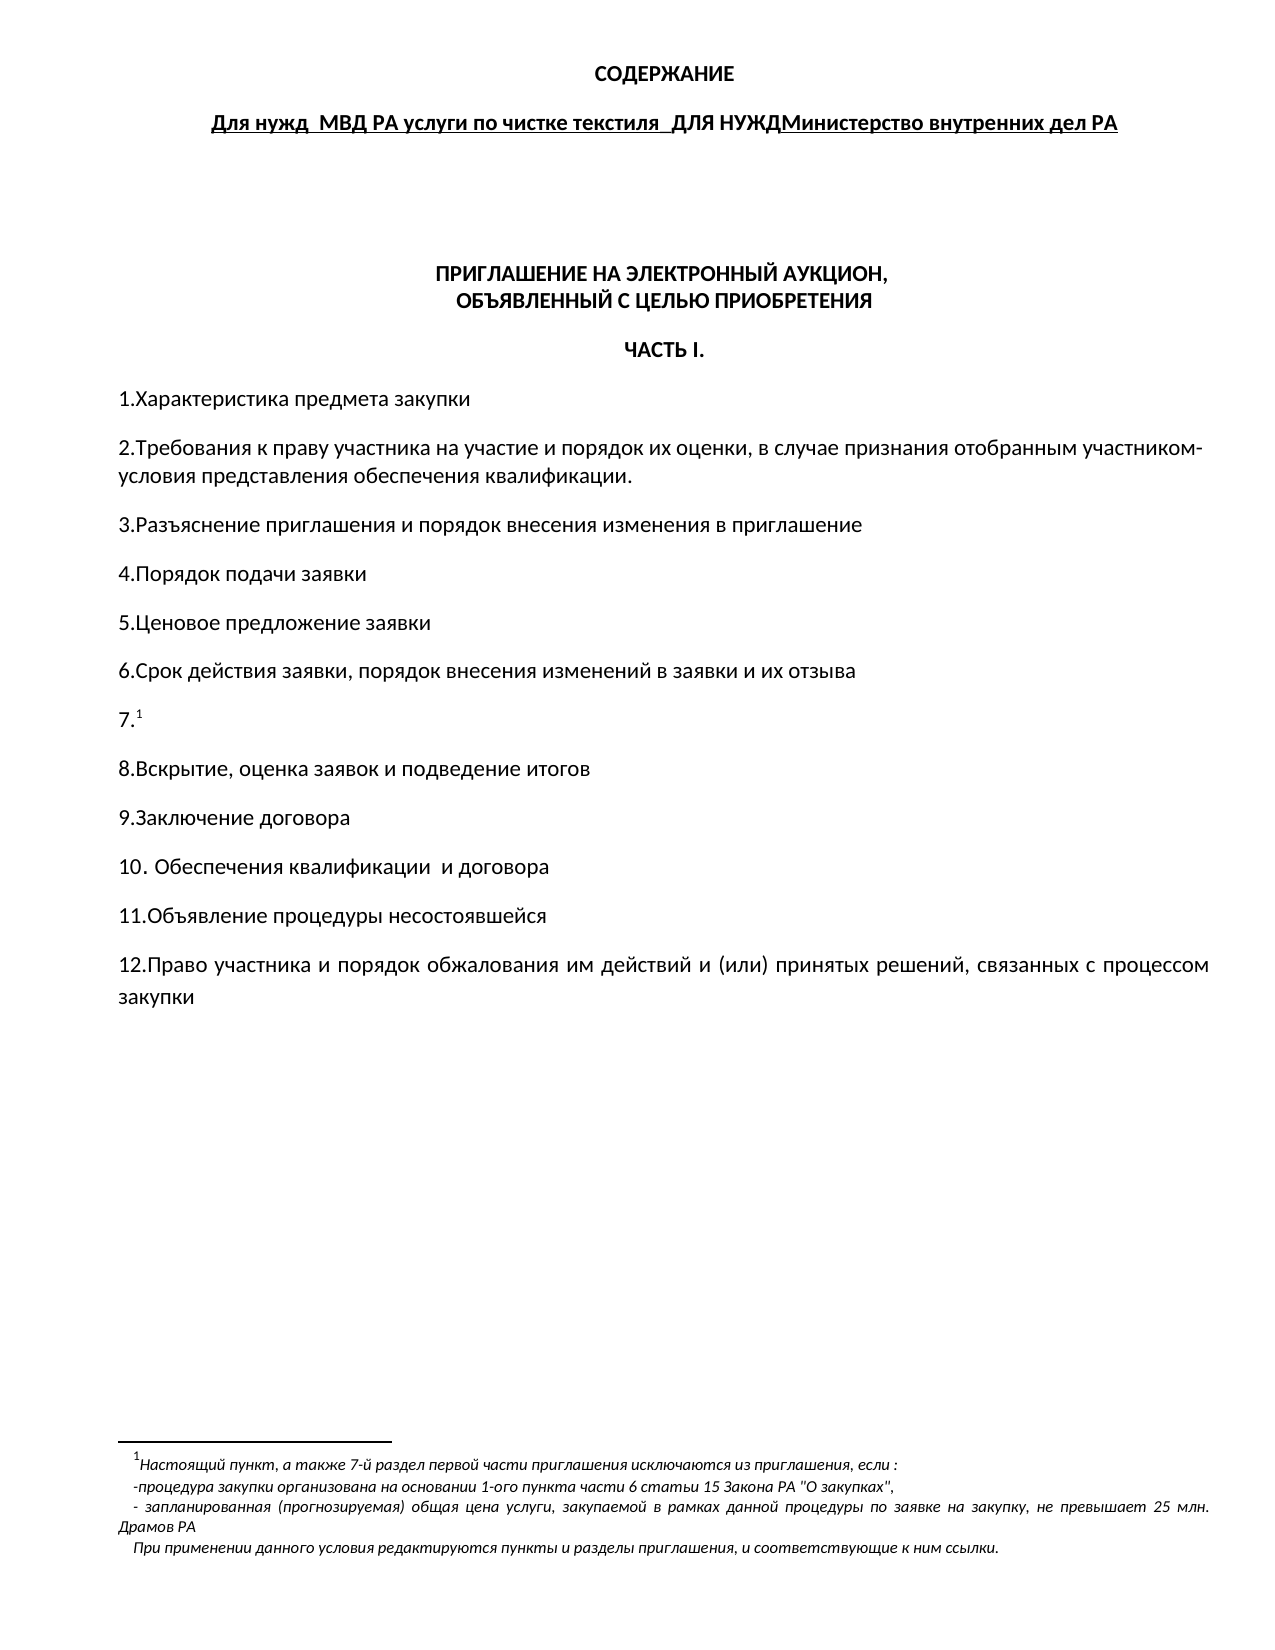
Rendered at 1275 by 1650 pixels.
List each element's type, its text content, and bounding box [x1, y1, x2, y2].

text 12.Право участника и порядок обжалования им действий и (или) принятых решений, связанных с процессом закупки [118, 950, 1211, 1010]
text 9.Заключение договора [118, 803, 1211, 831]
text Для нужд МВД РА услуги по чистке текстиля_ДЛЯ НУЖДМинистерство внутренних дел РА [118, 108, 1211, 136]
text 7. [118, 706, 1211, 733]
text СОДЕРЖАНИЕ [118, 59, 1211, 87]
text 8.Вскрытие, оценка заявок и подведение итогов [118, 754, 1211, 782]
text 3.Разъяснение приглашения и порядок внесения изменения в приглашение [118, 510, 1211, 538]
text 10․ Обеспечения квалификации и договора [118, 852, 1211, 880]
text 11.Объявление процедуры несостоявшейся [118, 901, 1211, 929]
text 4.Порядок подачи заявки [118, 559, 1211, 587]
text 2.Требования к праву участника на участие и порядок их оценки, в случае признания отобранным участником-условия представления обеспечения квалификации. [118, 433, 1211, 489]
text 5.Ценовое предложение заявки [118, 608, 1211, 636]
text ЧАСТЬ I. [118, 336, 1211, 363]
text 1.Характеристика предмета закупки [118, 384, 1211, 412]
text 6.Срок действия заявки, порядок внесения изменений в заявки и их отзыва [118, 657, 1211, 685]
text ПРИГЛАШЕНИЕ НА ЭЛЕКТРОННЫЙ АУКЦИОН, ОБЪЯВЛЕННЫЙ С ЦЕЛЬЮ ПРИОБРЕТЕНИЯ [118, 259, 1211, 315]
